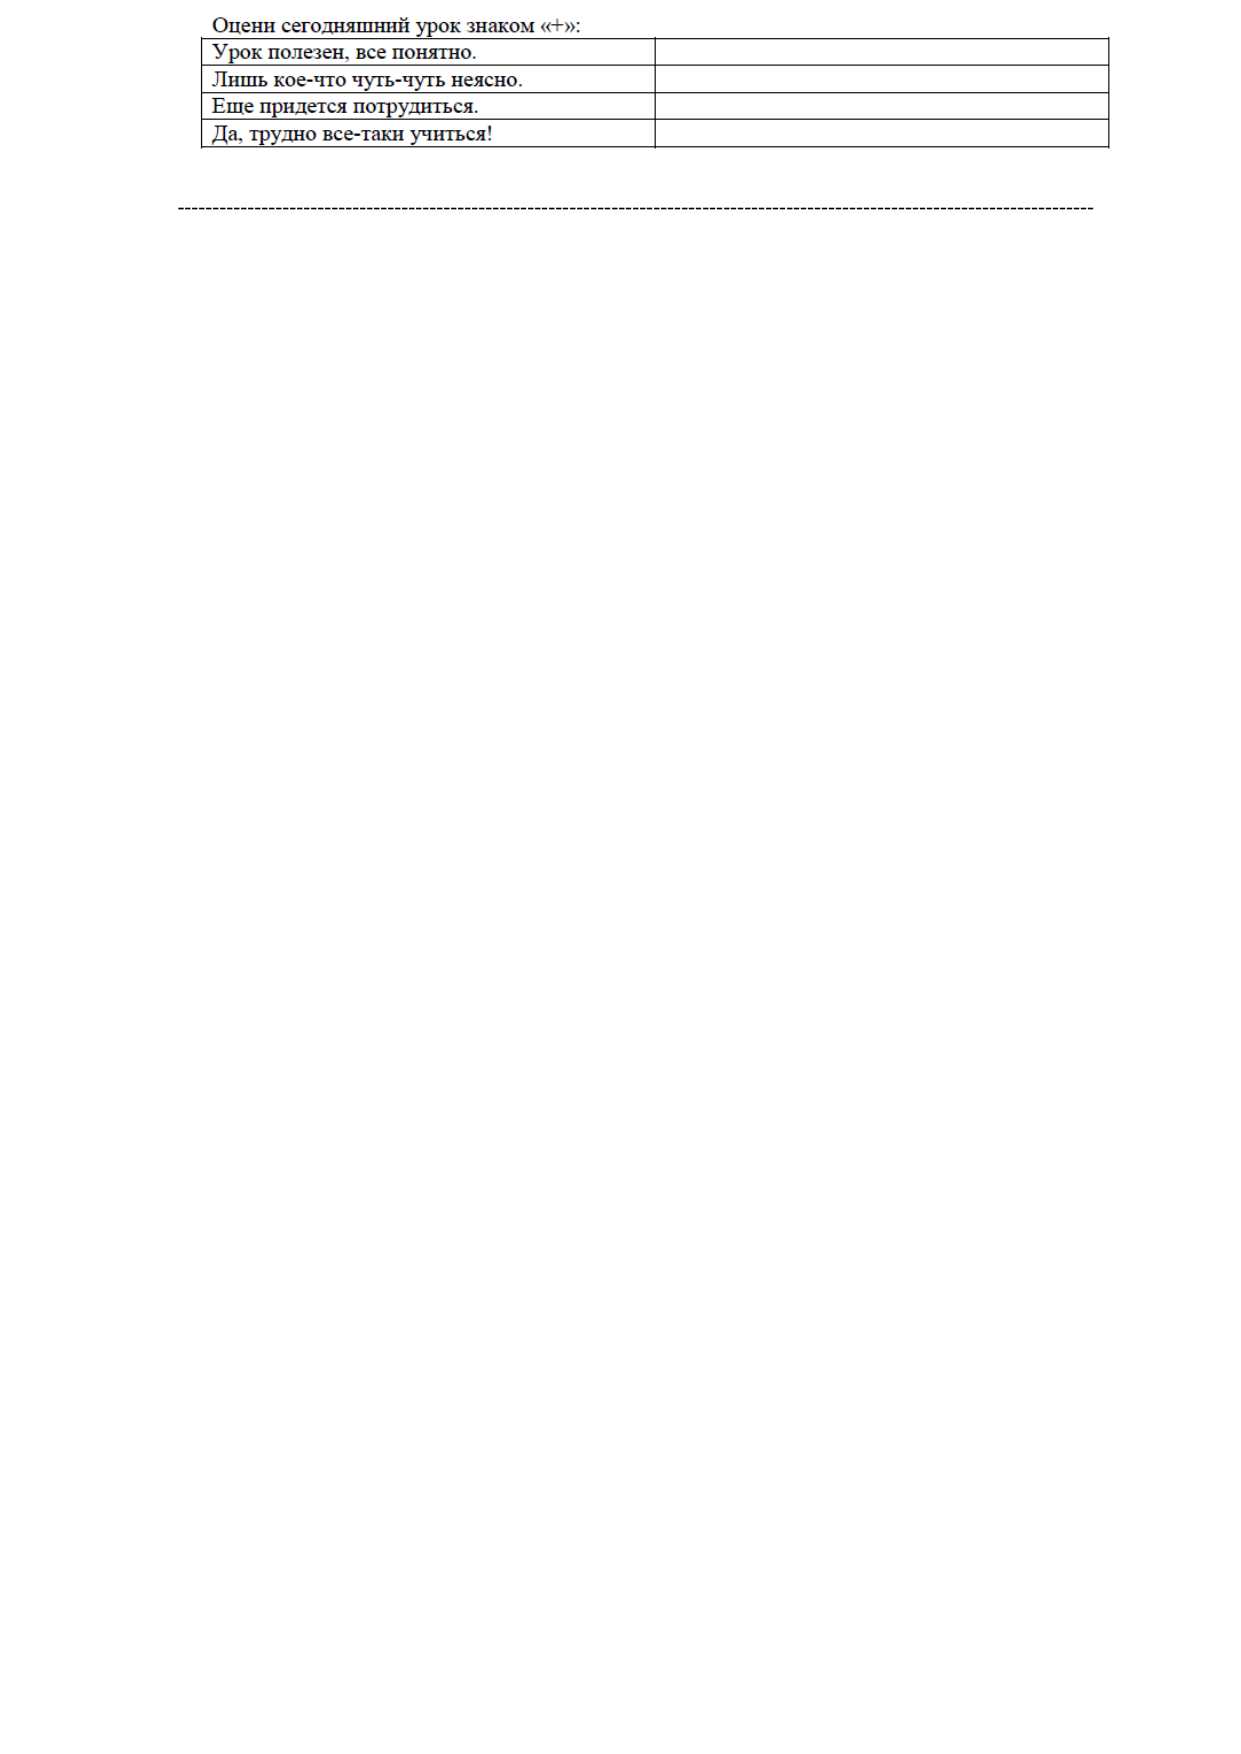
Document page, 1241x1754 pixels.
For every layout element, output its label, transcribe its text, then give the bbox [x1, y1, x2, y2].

text ----------------------------------------------------------------------------------------------------------------------------------- [177, 189, 1152, 221]
